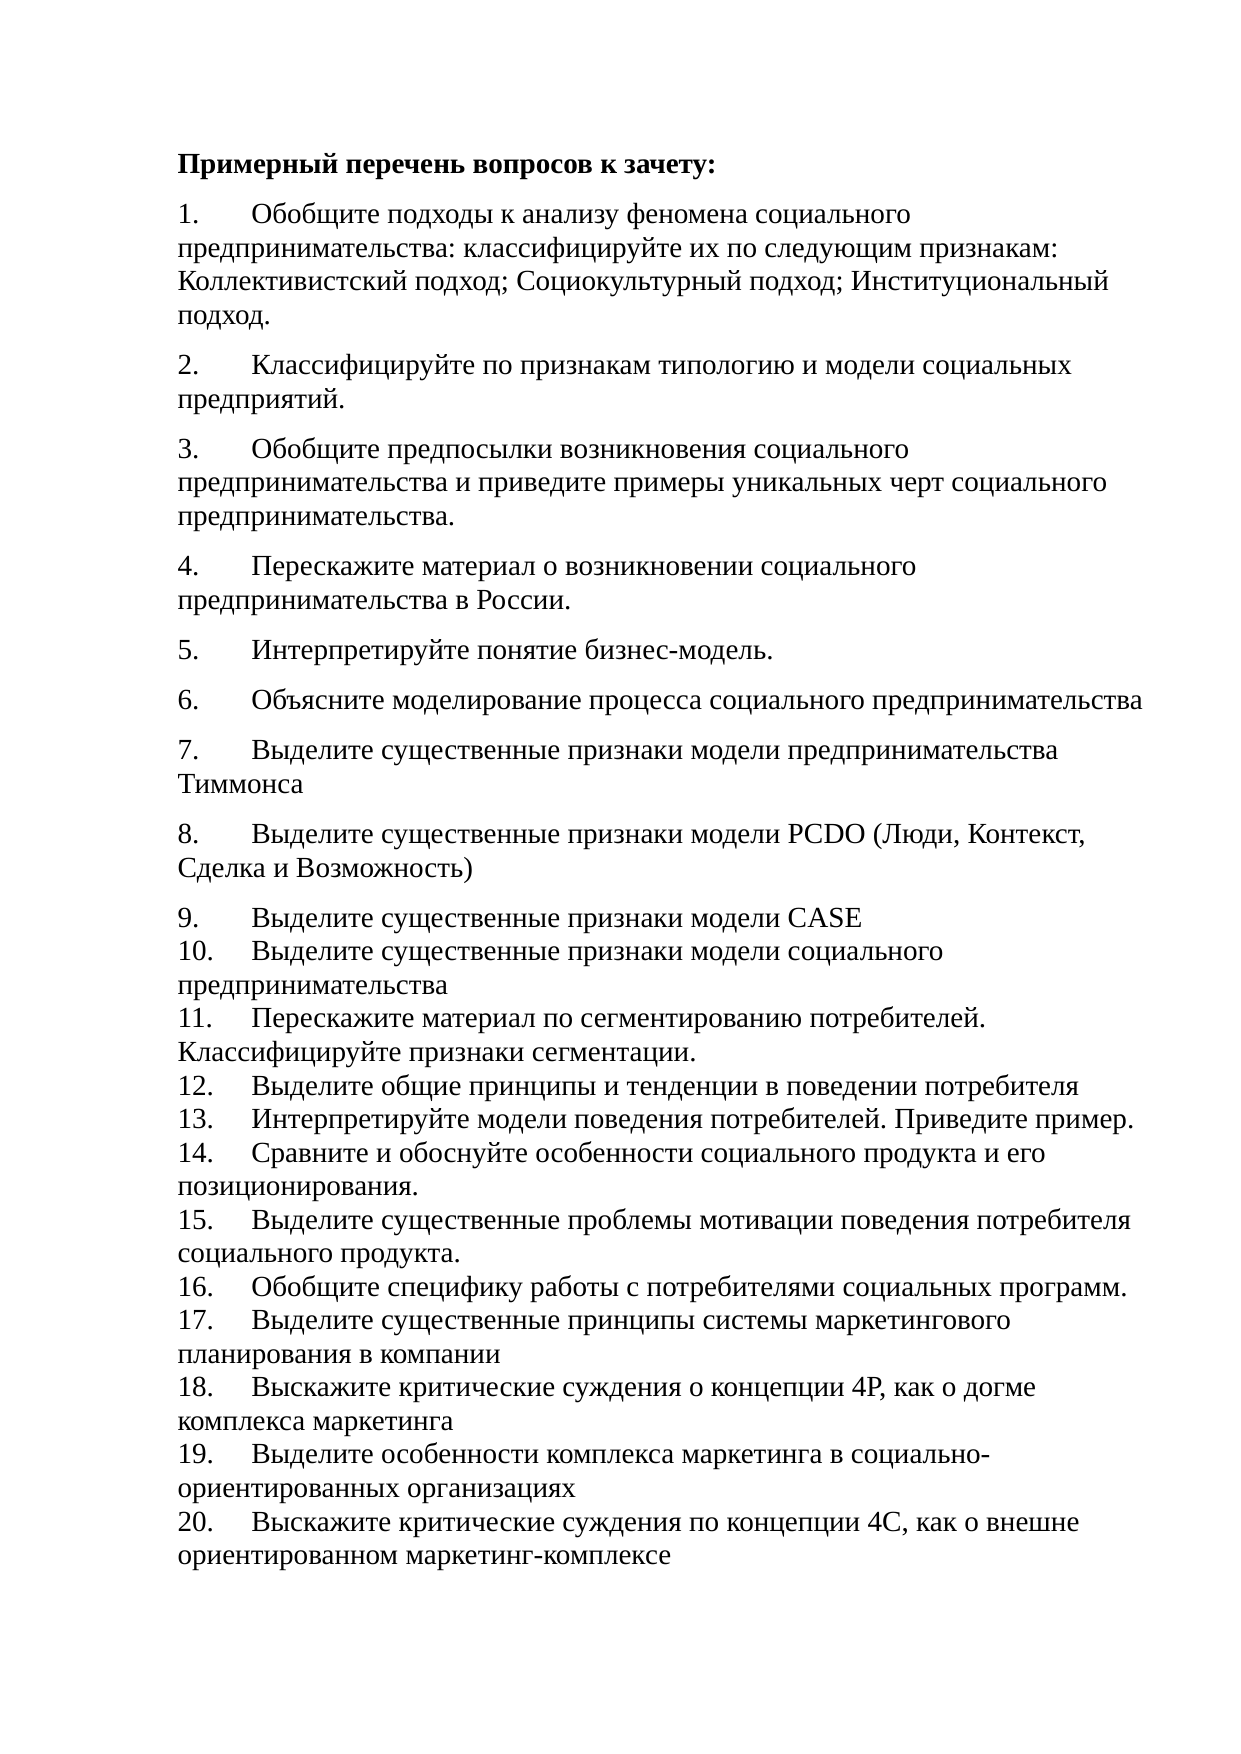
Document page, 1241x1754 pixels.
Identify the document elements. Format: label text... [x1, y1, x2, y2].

text 8. Выделите существенные признаки модели PCDO (Люди, Контекст, Сделка и Возможность) [177, 816, 1152, 883]
text 12. Выделите общие принципы и тенденции в поведении потребителя [177, 1068, 1152, 1101]
text 18. Выскажите критические суждения о концепции 4Р, как о догме комплекса маркетинга [177, 1369, 1152, 1437]
text 7. Выделите существенные признаки модели предпринимательства Тиммонса [177, 732, 1152, 799]
text 14. Сравните и обоснуйте особенности социального продукта и его позиционирования. [177, 1135, 1152, 1202]
text 11. Перескажите материал по сегментированию потребителей. Классифицируйте признаки сегментации. [177, 1001, 1152, 1068]
text 1. Обобщите подходы к анализу феномена социального предпринимательства: классифицируйте их по следующим признакам: Коллективистский подход; Социокультурный подход; Институциональный подход. [177, 196, 1152, 331]
text 5. Интерпретируйте понятие бизнес-модель. [177, 632, 1152, 666]
text Примерный перечень вопросов к зачету: [177, 146, 1152, 180]
text 4. Перескажите материал о возникновении социального предпринимательства в России. [177, 548, 1152, 615]
text 19. Выделите особенности комплекса маркетинга в социально-ориентированных организациях [177, 1437, 1152, 1504]
text 20. Выскажите критические суждения по концепции 4С, как о внешне ориентированном маркетинг-комплексе [177, 1504, 1152, 1571]
text 13. Интерпретируйте модели поведения потребителей. Приведите пример. [177, 1101, 1152, 1135]
text 3. Обобщите предпосылки возникновения социального предпринимательства и приведите примеры уникальных черт социального предпринимательства. [177, 431, 1152, 532]
text 9. Выделите существенные признаки модели CASE [177, 900, 1152, 933]
text 6. Объясните моделирование процесса социального предпринимательства [177, 682, 1152, 716]
text 17. Выделите существенные принципы системы маркетингового планирования в компании [177, 1302, 1152, 1369]
text 16. Обобщите специфику работы с потребителями социальных программ. [177, 1269, 1152, 1302]
text 2. Классифицируйте по признакам типологию и модели социальных предприятий. [177, 347, 1152, 414]
text 10. Выделите существенные признаки модели социального предпринимательства [177, 933, 1152, 1001]
text 15. Выделите существенные проблемы мотивации поведения потребителя социального продукта. [177, 1202, 1152, 1269]
